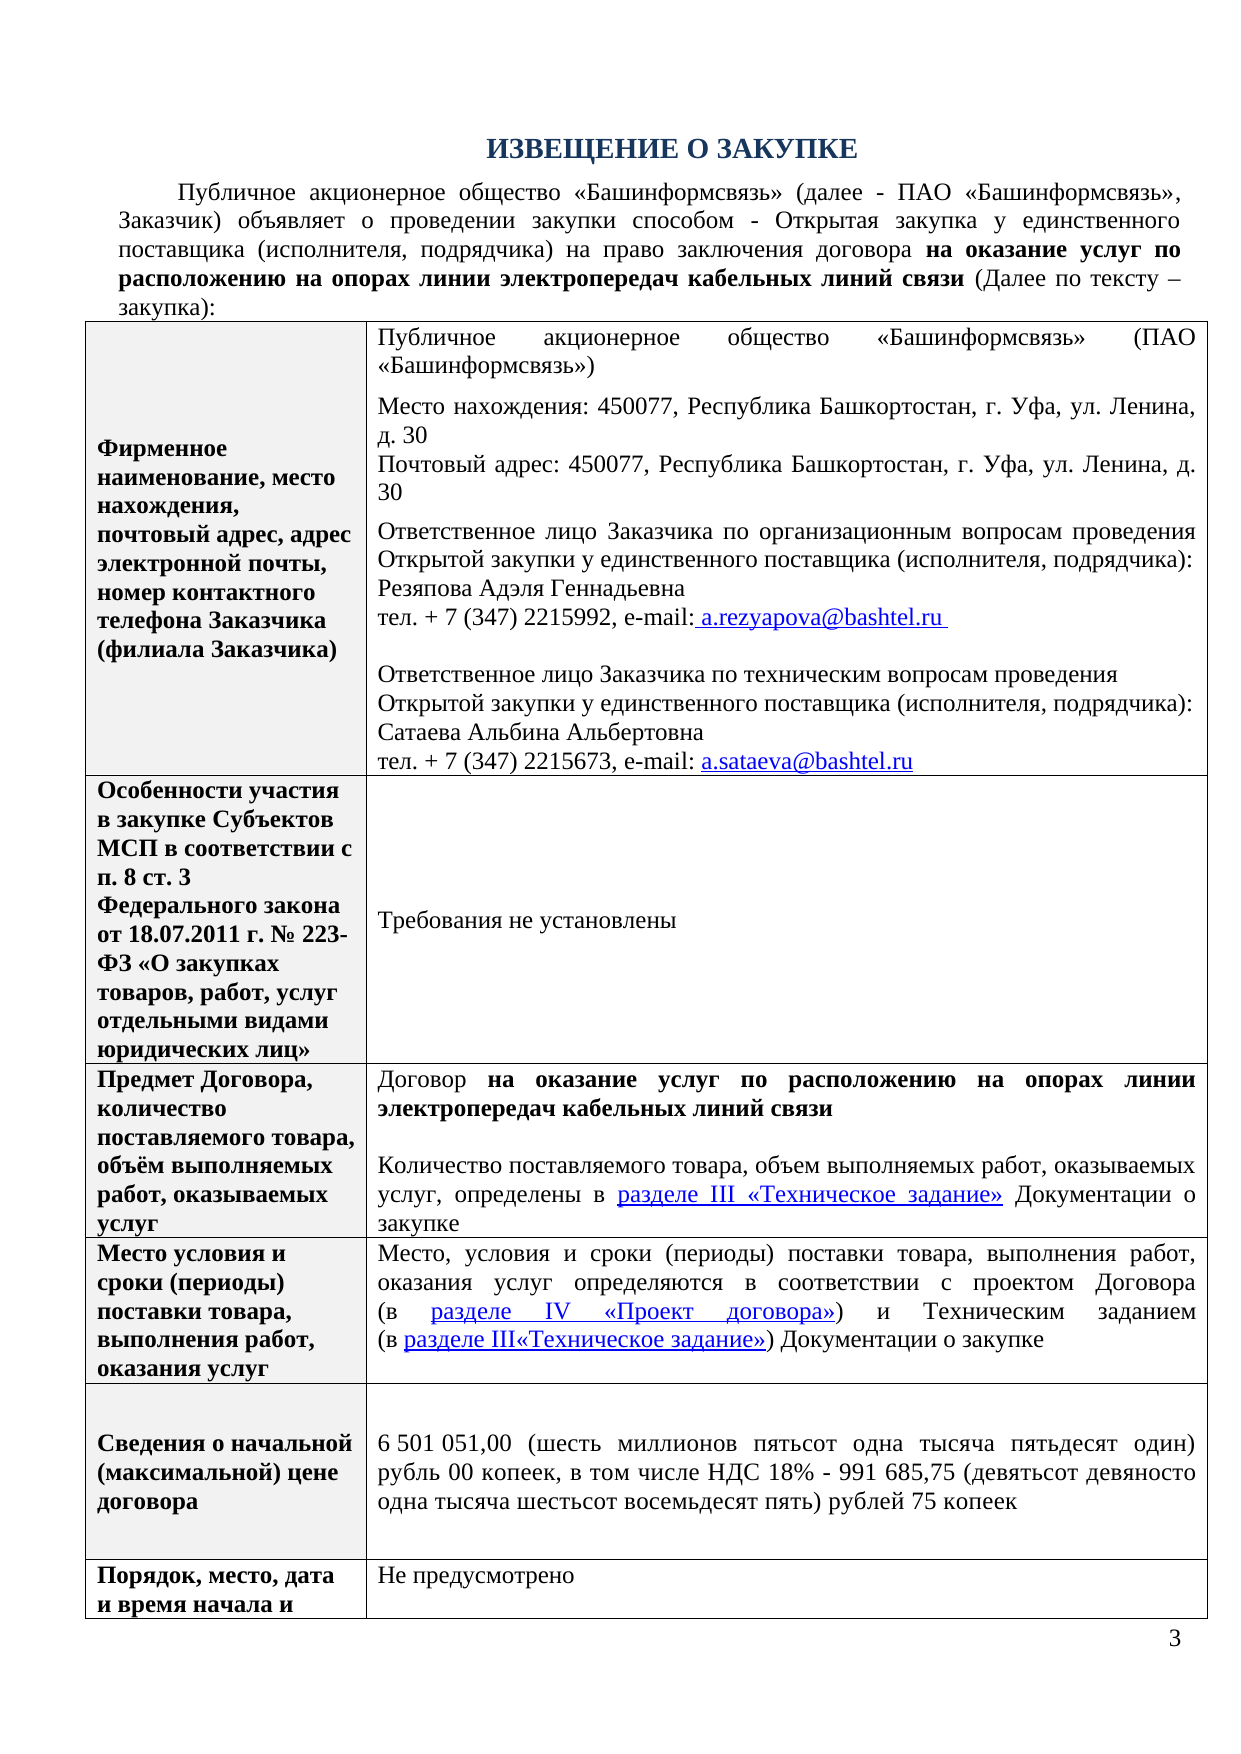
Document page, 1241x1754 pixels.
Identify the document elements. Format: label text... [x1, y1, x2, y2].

table_cell Особенности участия в закупке Субъектов МСП в соответствии с п. 8 ст. 3 Федерального закона от 18.07.2011 г. № 223-ФЗ «О закупках товаров, работ, услуг отдельными видами юридических лиц» [86, 776, 366, 1063]
subtitle ИЗВЕЩЕНИЕ О ЗАКУПКЕ [163, 131, 1181, 165]
table_cell Не предусмотрено [367, 1560, 1207, 1618]
table_cell 6 501 051,00 (шесть миллионов пятьсот одна тысяча пятьдесят один) рубль 00 копеек, в том числе НДС 18% - 991 685,75 (девятьсот девяносто одна тысяча шестьсот восемьдесят пять) рублей 75 копеек [367, 1384, 1207, 1559]
table_cell Договор на оказание услуг по расположению на опорах линии электропередач кабельных линий связи Количество поставляемого товара, объем выполняемых работ, оказываемых услуг, определены в разделе III «Техническое задание» Документации о закупке [367, 1064, 1207, 1237]
table_cell Место условия и сроки (периоды) поставки товара, выполнения работ, оказания услуг [86, 1238, 366, 1383]
table_cell Место, условия и сроки (периоды) поставки товара, выполнения работ, оказания услуг определяются в соответствии с проектом Договора (в разделе IV «Проект договора») и Техническим заданием (в разделе III«Техническое задание») Документации о закупке [367, 1238, 1207, 1383]
table_header Фирменное наименование, место нахождения, почтовый адрес, адрес электронной почты, номер контактного телефона Заказчика (филиала Заказчика) [86, 322, 366, 774]
table_cell Предмет Договора, количество поставляемого товара, объём выполняемых работ, оказываемых услуг [86, 1064, 366, 1237]
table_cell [86, 1560, 366, 1618]
text Публичное акционерное общество «Башинформсвязь» (далее - ПАО «Башинформсвязь», Заказчик) объявляет о проведении закупки способом - Открытая закупка у единственного поставщика (исполнителя, подрядчика) на право заключения договора на оказание услуг по расположению на опорах линии электропередач кабельных линий связи (Далее по тексту – закупка): [118, 177, 1181, 321]
table_cell Требования не установлены [367, 776, 1207, 1063]
table_header Публичное акционерное общество «Башинформсвязь» (ПАО «Башинформсвязь») Место нахождения: 450077, Республика Башкортостан, г. Уфа, ул. Ленина, д. 30 Почтовый адрес: 450077, Республика Башкортостан, г. Уфа, ул. Ленина, д. 30 Ответственное лицо Заказчика по организационным вопросам проведения Открытой закупки у единственного поставщика (исполнителя, подрядчика): Резяпова Адэля Геннадьевна тел. + 7 (347) 2215992, e-mail: a.rezyapova@bashtel.ru Ответственное лицо Заказчика по техническим вопросам проведения Открытой закупки у единственного поставщика (исполнителя, подрядчика): Сатаева Альбина Альбертовна тел. + 7 (347) 2215673, e-mail: a.sataeva@bashtel.ru [367, 322, 1207, 774]
table_cell Сведения о начальной (максимальной) цене договора [86, 1384, 366, 1559]
